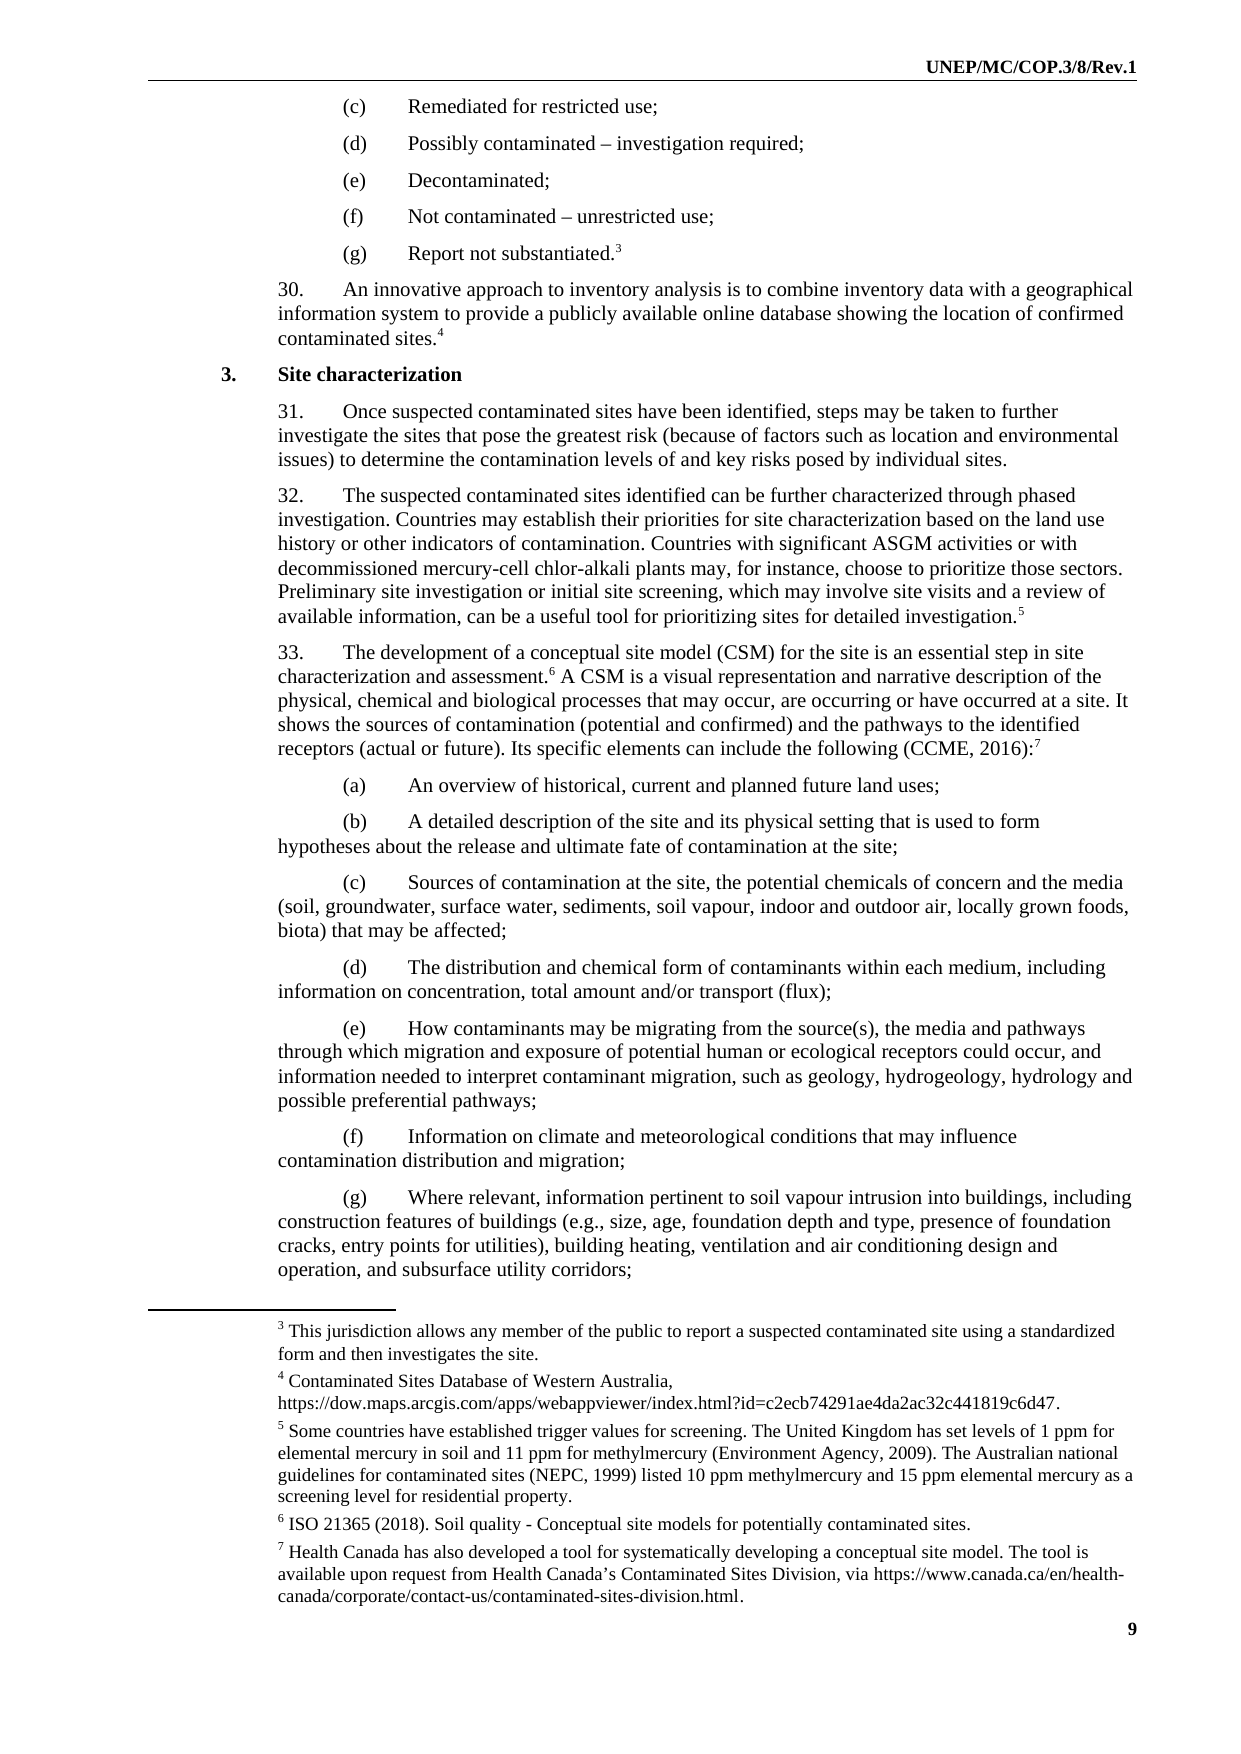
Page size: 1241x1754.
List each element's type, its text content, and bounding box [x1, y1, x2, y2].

text (c) Sources of contamination at the site, the potential chemicals of concern and the media (soil, groundwater, surface water, sediments, soil vapour, indoor and outdoor air, locally grown foods, biota) that may be affected; [278, 870, 1137, 942]
text (f) Not contaminated – unrestricted use; [278, 204, 1137, 228]
text (d) The distribution and chemical form of contaminants within each medium, including information on concentration, total amount and/or transport (flux); [278, 955, 1137, 1003]
text (g) Where relevant, information pertinent to soil vapour intrusion into buildings, including construction features of buildings (e.g., size, age, foundation depth and type, presence of foundation cracks, entry points for utilities), building heating, ventilation and air conditioning design and operation, and subsurface utility corridors; [278, 1185, 1137, 1281]
text The development of a conceptual site model (CSM) for the site is an essential step in site characterization and assessment. A CSM is a visual representation and narrative description of the physical, chemical and biological processes that may occur, are occurring or have occurred at a site. It shows the sources of contamination (potential and confirmed) and the pathways to the identified receptors (actual or future). Its specific elements can include the following (CCME, 2016): [278, 640, 1137, 760]
text (g) Report not substantiated. [278, 241, 1137, 265]
text (d) Possibly contaminated – investigation required; [278, 131, 1137, 155]
text The suspected contaminated sites identified can be further characterized through phased investigation. Countries may establish their priorities for site characterization based on the land use history or other indicators of contamination. Countries with significant ASGM activities or with decommissioned mercury-cell chlor-alkali plants may, for instance, choose to prioritize those sectors. Preliminary site investigation or initial site screening, which may involve site visits and a review of available information, can be a useful tool for prioritizing sites for detailed investigation. [278, 483, 1137, 628]
text (e) Decontaminated; [278, 168, 1137, 192]
text (f) Information on climate and meteorological conditions that may influence contamination distribution and migration; [278, 1124, 1137, 1172]
text (b) A detailed description of the site and its physical setting that is used to form hypotheses about the release and ultimate fate of contamination at the site; [278, 809, 1137, 858]
text An innovative approach to inventory analysis is to combine inventory data with a geographical information system to provide a publicly available online database showing the location of confirmed contaminated sites. [278, 277, 1137, 349]
text 3. Site characterization [148, 362, 1107, 386]
text (c) Remediated for restricted use; [278, 94, 1137, 118]
text Once suspected contaminated sites have been identified, steps may be taken to further investigate the sites that pose the greatest risk (because of factors such as location and environmental issues) to determine the contamination levels of and key risks posed by individual sites. [278, 398, 1137, 471]
text (a) An overview of historical, current and planned future land uses; [278, 773, 1137, 797]
text (e) How contaminants may be migrating from the source(s), the media and pathways through which migration and exposure of potential human or ecological receptors could occur, and information needed to interpret contaminant migration, such as geology, hydrogeology, hydrology and possible preferential pathways; [278, 1015, 1137, 1112]
